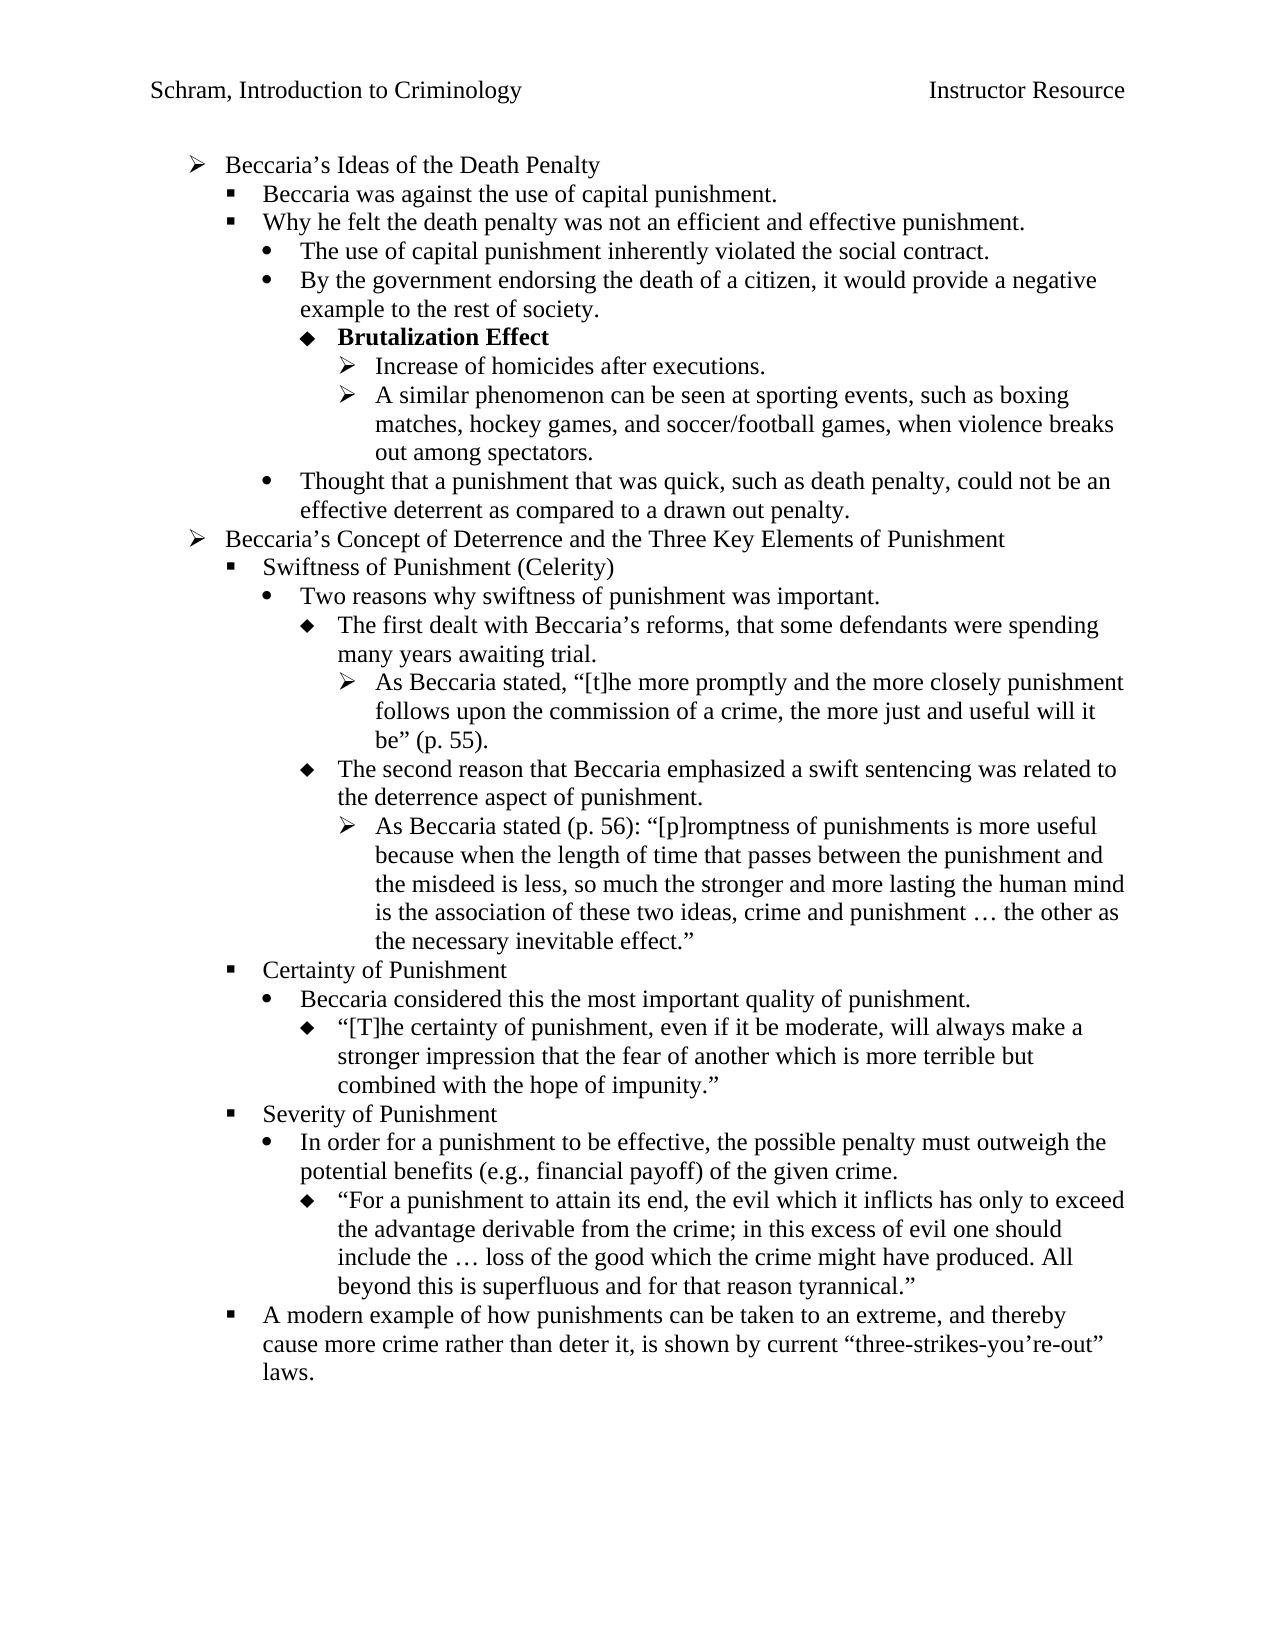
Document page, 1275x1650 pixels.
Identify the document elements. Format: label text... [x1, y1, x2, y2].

list In order for a punishment to be effective, the possible penalty must outweigh the potential benefits (e.g., financial payoff) of the given crime. [262, 1127, 1125, 1185]
list As Beccaria stated, “[t]he more promptly and the more closely punishment follows upon the commission of a crime, the more just and useful will it be” (p. 55). [337, 667, 1125, 754]
list By the government endorsing the death of a citizen, it would provide a negative example to the rest of society. [262, 265, 1125, 322]
list Swiftness of Punishment (Celerity) [225, 552, 1125, 581]
list The first dealt with Beccaria’s reforms, that some defendants were spending many years awaiting trial. [300, 610, 1125, 667]
list As Beccaria stated (p. 56): “[p]romptness of punishments is more useful because when the length of time that passes between the punishment and the misdeed is less, so much the stronger and more lasting the human mind is the association of these two ideas, crime and punishment … the other as the necessary inevitable effect.” [337, 811, 1125, 955]
list Beccaria considered this the most important quality of punishment. [262, 984, 1125, 1012]
list Two reasons why swiftness of punishment was important. [262, 581, 1125, 610]
list Certainty of Punishment [225, 955, 1125, 984]
list Increase of homicides after executions. [337, 351, 1125, 380]
list A modern example of how punishments can be taken to an extreme, and thereby cause more crime rather than deter it, is shown by current “three-strikes-you’re-out” laws. [225, 1300, 1125, 1386]
list “[T]he certainty of punishment, even if it be moderate, will always make a stronger impression that the fear of another which is more terrible but combined with the hope of impunity.” [300, 1012, 1125, 1099]
list The use of capital punishment inherently violated the social contract. [262, 236, 1125, 265]
list Beccaria was against the use of capital punishment. [225, 179, 1125, 207]
list Thought that a punishment that was quick, such as death penalty, could not be an effective deterrent as compared to a drawn out penalty. [262, 466, 1125, 524]
list Beccaria’s Ideas of the Death Penalty [187, 150, 1125, 179]
list Why he felt the death penalty was not an efficient and effective punishment. [225, 207, 1125, 236]
list Brutalization Effect [300, 322, 1125, 351]
list The second reason that Beccaria emphasized a swift sentencing was related to the deterrence aspect of punishment. [300, 754, 1125, 811]
list Severity of Punishment [225, 1099, 1125, 1127]
list A similar phenomenon can be seen at sporting events, such as boxing matches, hockey games, and soccer/football games, when violence breaks out among spectators. [337, 380, 1125, 466]
list “For a punishment to attain its end, the evil which it inflicts has only to exceed the advantage derivable from the crime; in this excess of evil one should include the … loss of the good which the crime might have produced. All beyond this is superfluous and for that reason tyrannical.” [300, 1185, 1125, 1300]
list Beccaria’s Concept of Deterrence and the Three Key Elements of Punishment [187, 524, 1125, 552]
